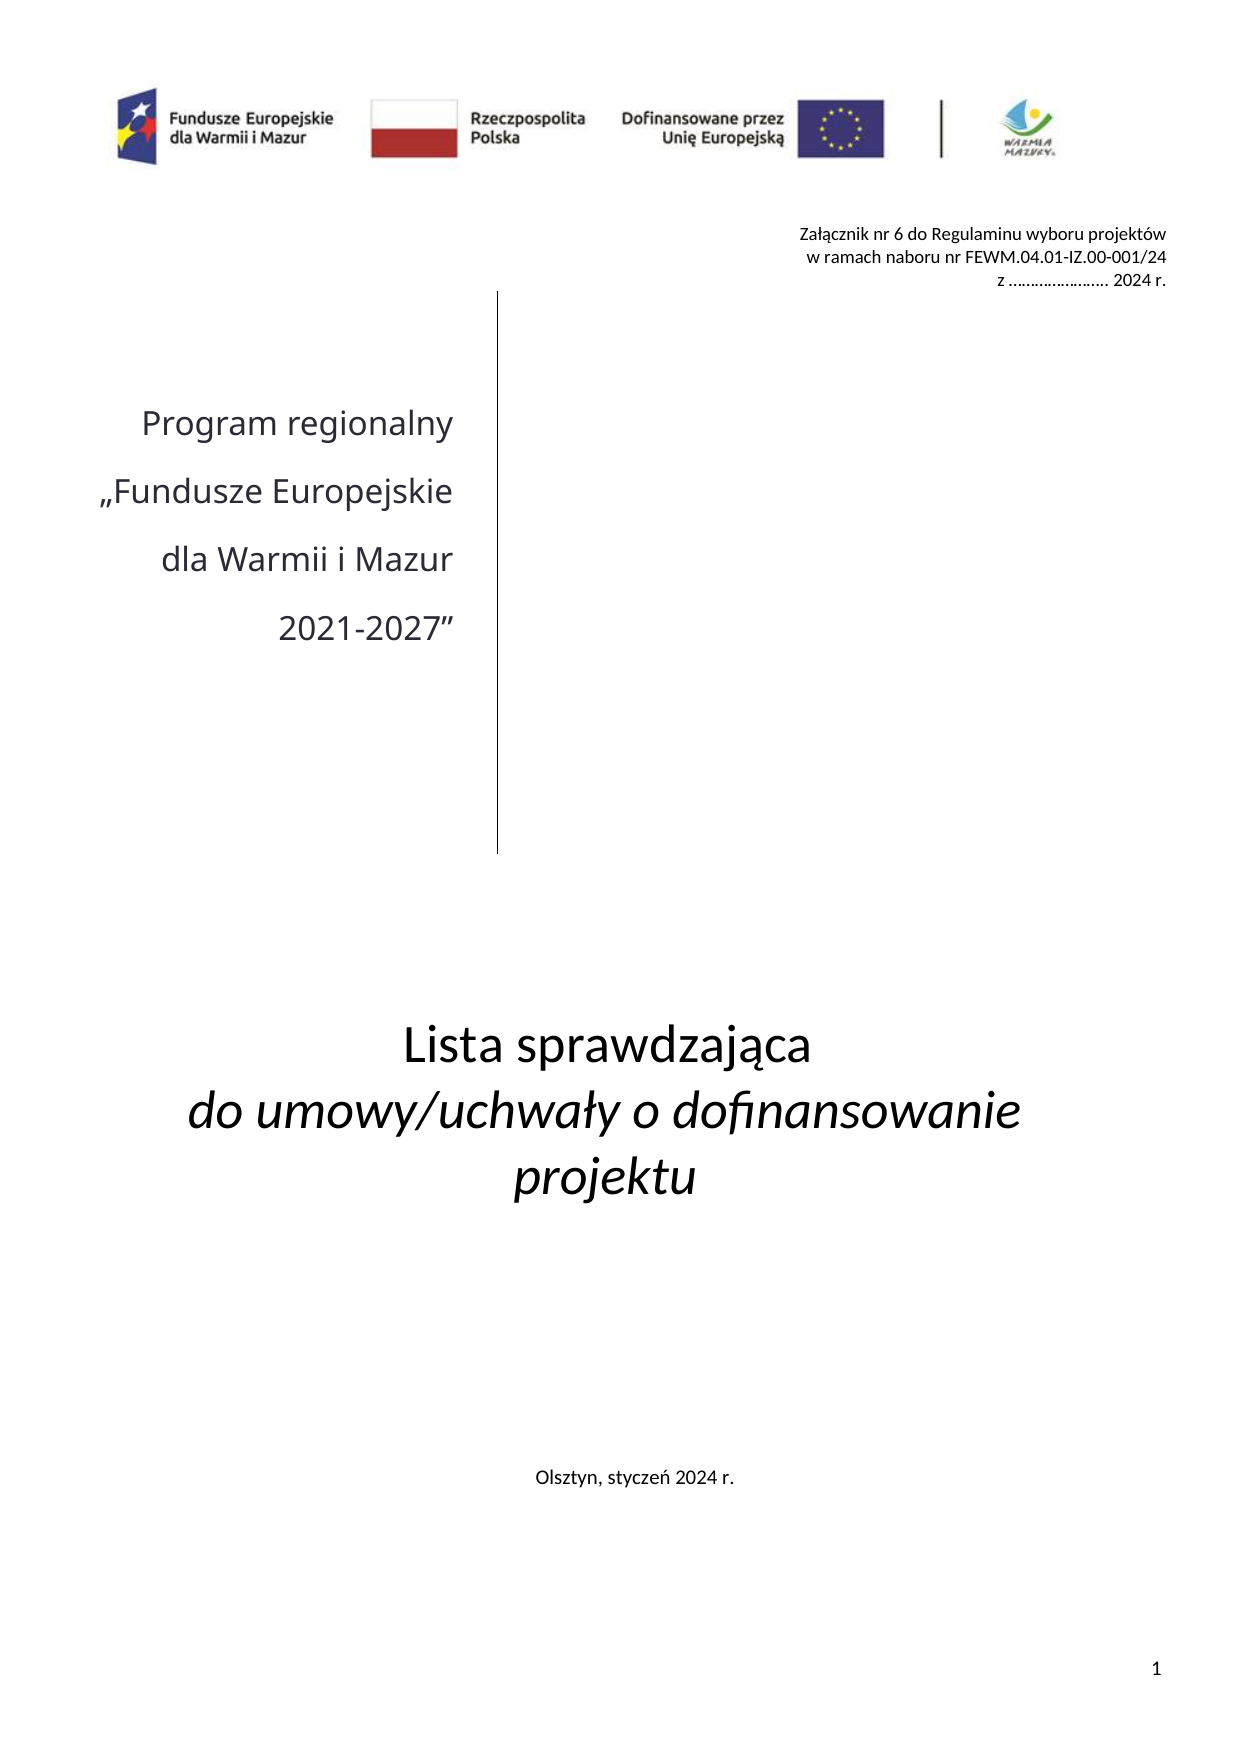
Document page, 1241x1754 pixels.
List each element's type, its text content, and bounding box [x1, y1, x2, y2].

text Olsztyn, styczeń 2024 r. [103, 1464, 1167, 1489]
text z ………………….. 2024 r. [103, 268, 1167, 291]
text w ramach naboru nr FEWM.04.01-IZ.00-001/24 [103, 245, 1167, 268]
picture [99, 70, 1071, 179]
text Załącznik nr 6 do Regulaminu wyboru projektów [103, 222, 1167, 245]
